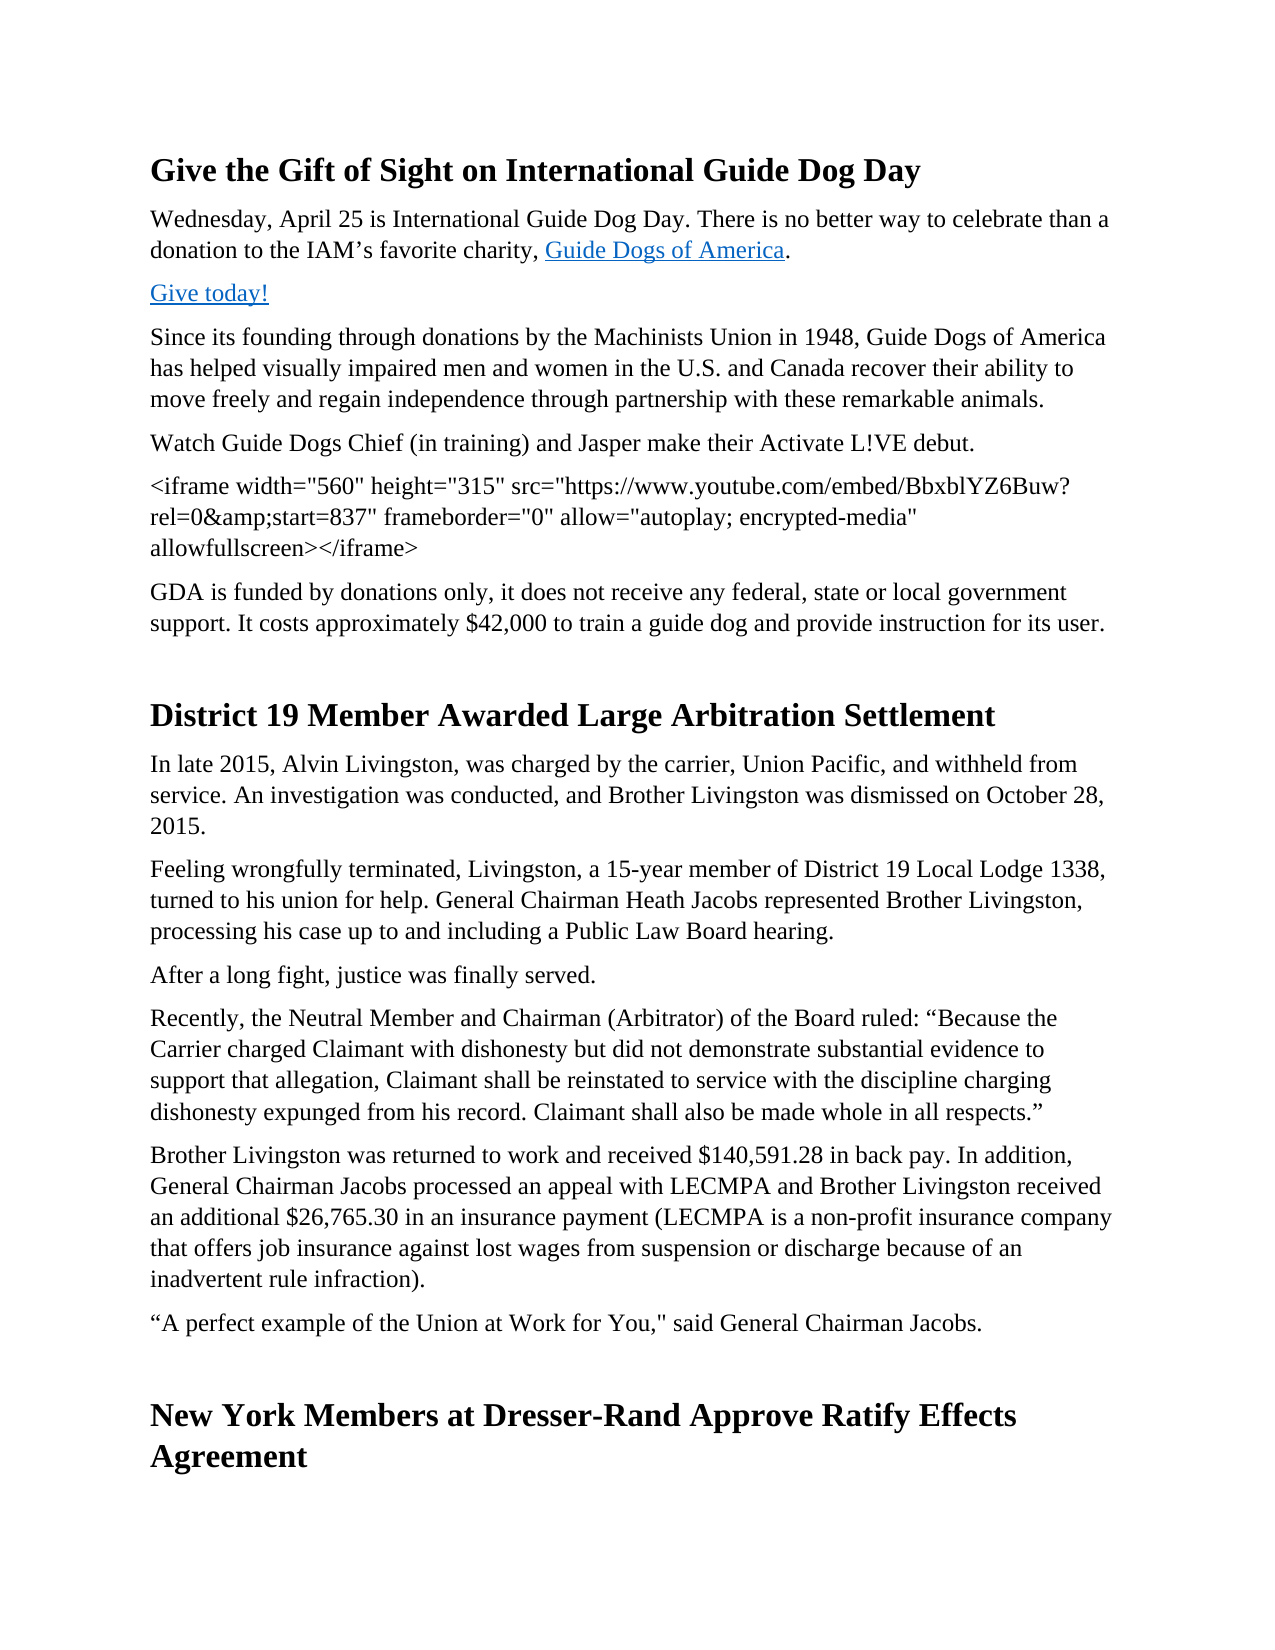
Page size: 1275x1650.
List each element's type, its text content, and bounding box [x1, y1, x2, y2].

text <iframe width="560" height="315" src="https://www.youtube.com/embed/BbxblYZ6Buw?rel=0&amp;start=837" frameborder="0" allow="autoplay; encrypted-media" allowfullscreen></iframe> [150, 471, 1125, 562]
text Give today! [150, 278, 1125, 307]
text Feeling wrongfully terminated, Livingston, a 15-year member of District 19 Local Lodge 1338, turned to his union for help. General Chairman Heath Jacobs represented Brother Livingston, processing his case up to and including a Public Law Board hearing. [150, 854, 1125, 945]
text GDA is funded by donations only, it does not receive any federal, state or local government support. It costs approximately $42,000 to train a guide dog and provide instruction for its user. [150, 577, 1125, 637]
text After a long fight, justice was finally served. [150, 960, 1125, 989]
text District 19 Member Awarded Large Arbitration Settlement [150, 695, 1125, 733]
text New York Members at Dresser-Rand Approve Ratify Effects Agreement [150, 1395, 1125, 1475]
text Give the Gift of Sight on International Guide Dog Day [150, 150, 1125, 188]
text Recently, the Neutral Member and Chairman (Arbitrator) of the Board ruled: “Because the Carrier charged Claimant with dishonesty but did not demonstrate substantial evidence to support that allegation, Claimant shall be reinstated to service with the discipline charging dishonesty expunged from his record. Claimant shall also be made whole in all respects.” [150, 1003, 1125, 1125]
text Brother Livingston was returned to work and received $140,591.28 in back pay. In addition, General Chairman Jacobs processed an appeal with LECMPA and Brother Livingston received an additional $26,765.30 in an insurance payment (LECMPA is a non-profit insurance company that offers job insurance against lost wages from suspension or discharge because of an inadvertent rule infraction). [150, 1140, 1125, 1293]
text Since its founding through donations by the Machinists Union in 1948, Guide Dogs of America has helped visually impaired men and women in the U.S. and Canada recover their ability to move freely and regain independence through partnership with these remarkable animals. [150, 322, 1125, 413]
text “A perfect example of the Union at Work for You," said General Chairman Jacobs. [150, 1308, 1125, 1337]
text Watch Guide Dogs Chief (in training) and Jasper make their Activate L!VE debut. [150, 428, 1125, 456]
text In late 2015, Alvin Livingston, was charged by the carrier, Union Pacific, and withheld from service. An investigation was conducted, and Brother Livingston was dismissed on October 28, 2015. [150, 749, 1125, 839]
text Wednesday, April 25 is International Guide Dog Day. There is no better way to celebrate than a donation to the IAM’s favorite charity, Guide Dogs of America. [150, 204, 1125, 264]
